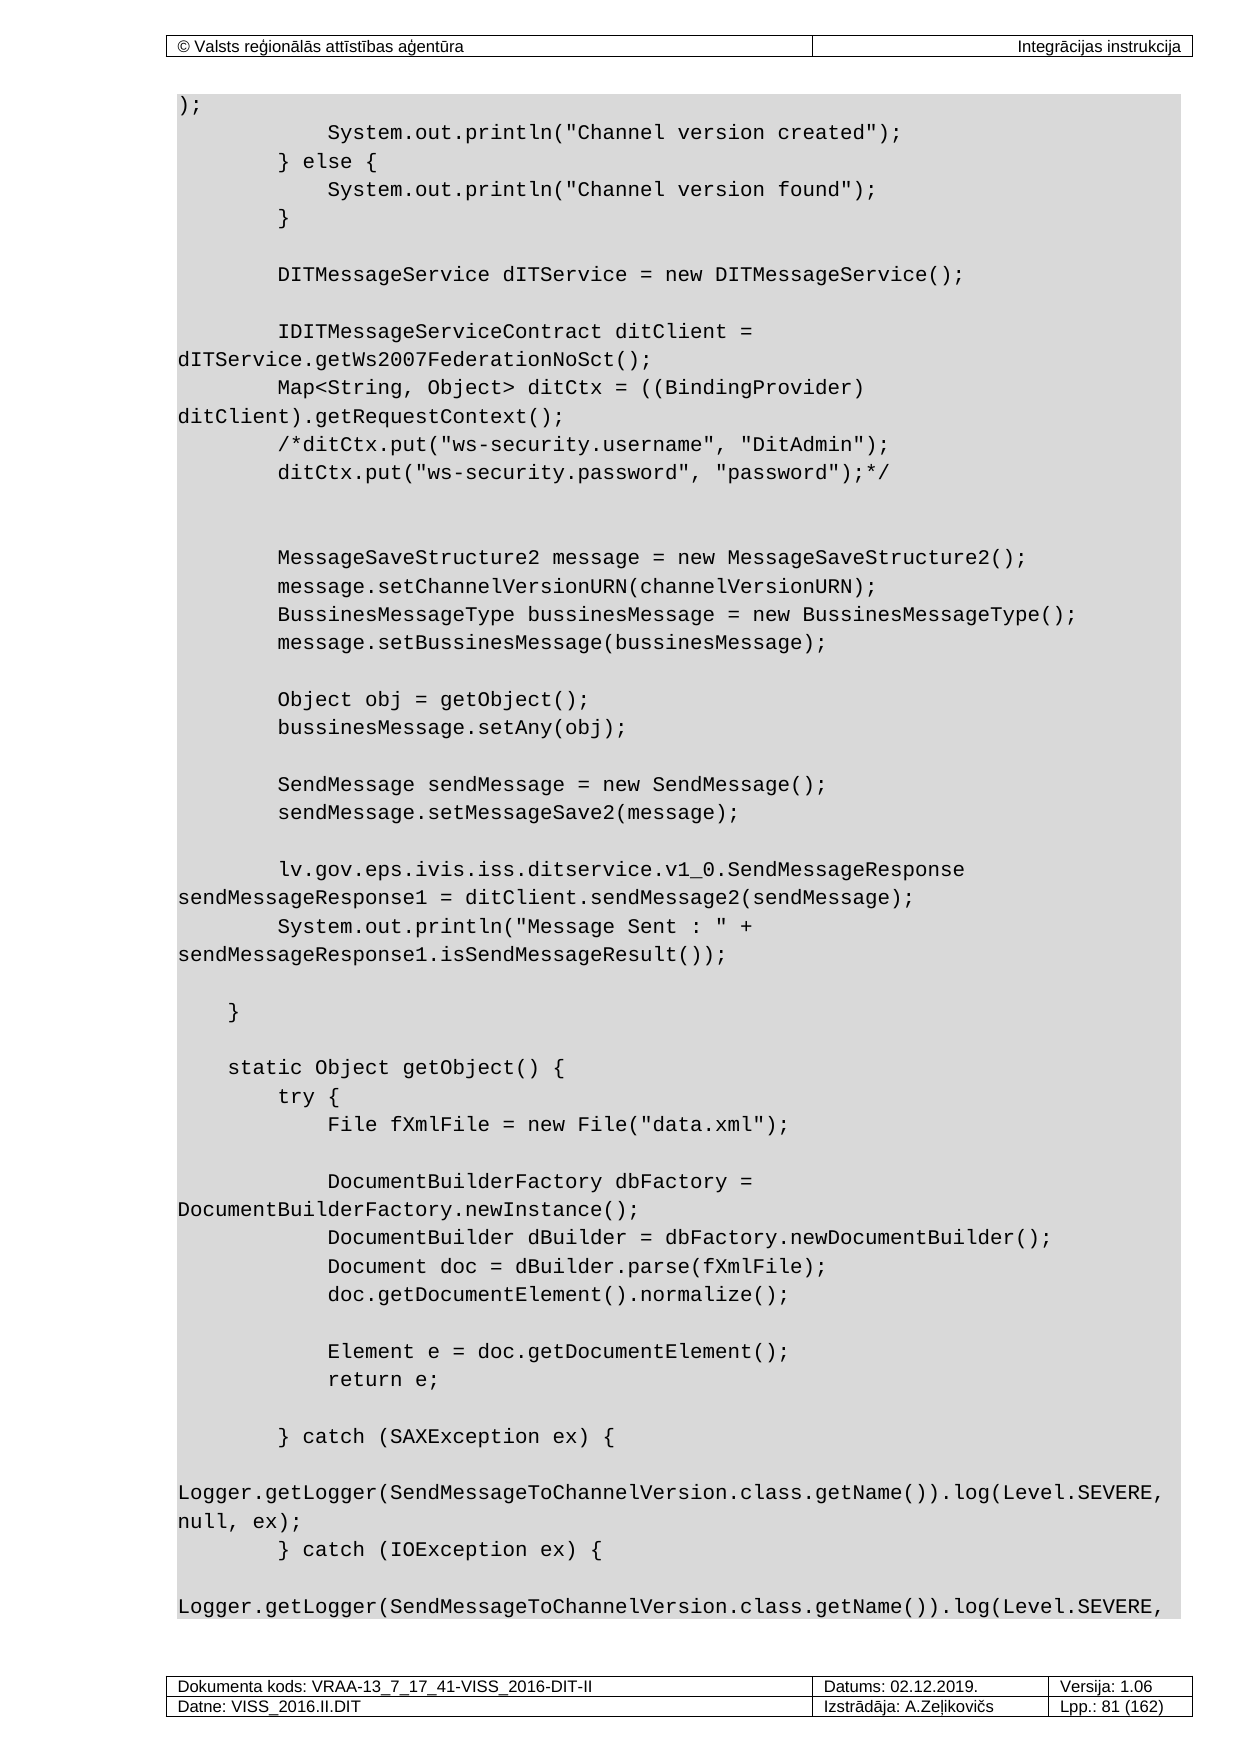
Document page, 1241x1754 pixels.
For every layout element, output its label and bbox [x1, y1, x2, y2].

text [177, 94, 1181, 1619]
